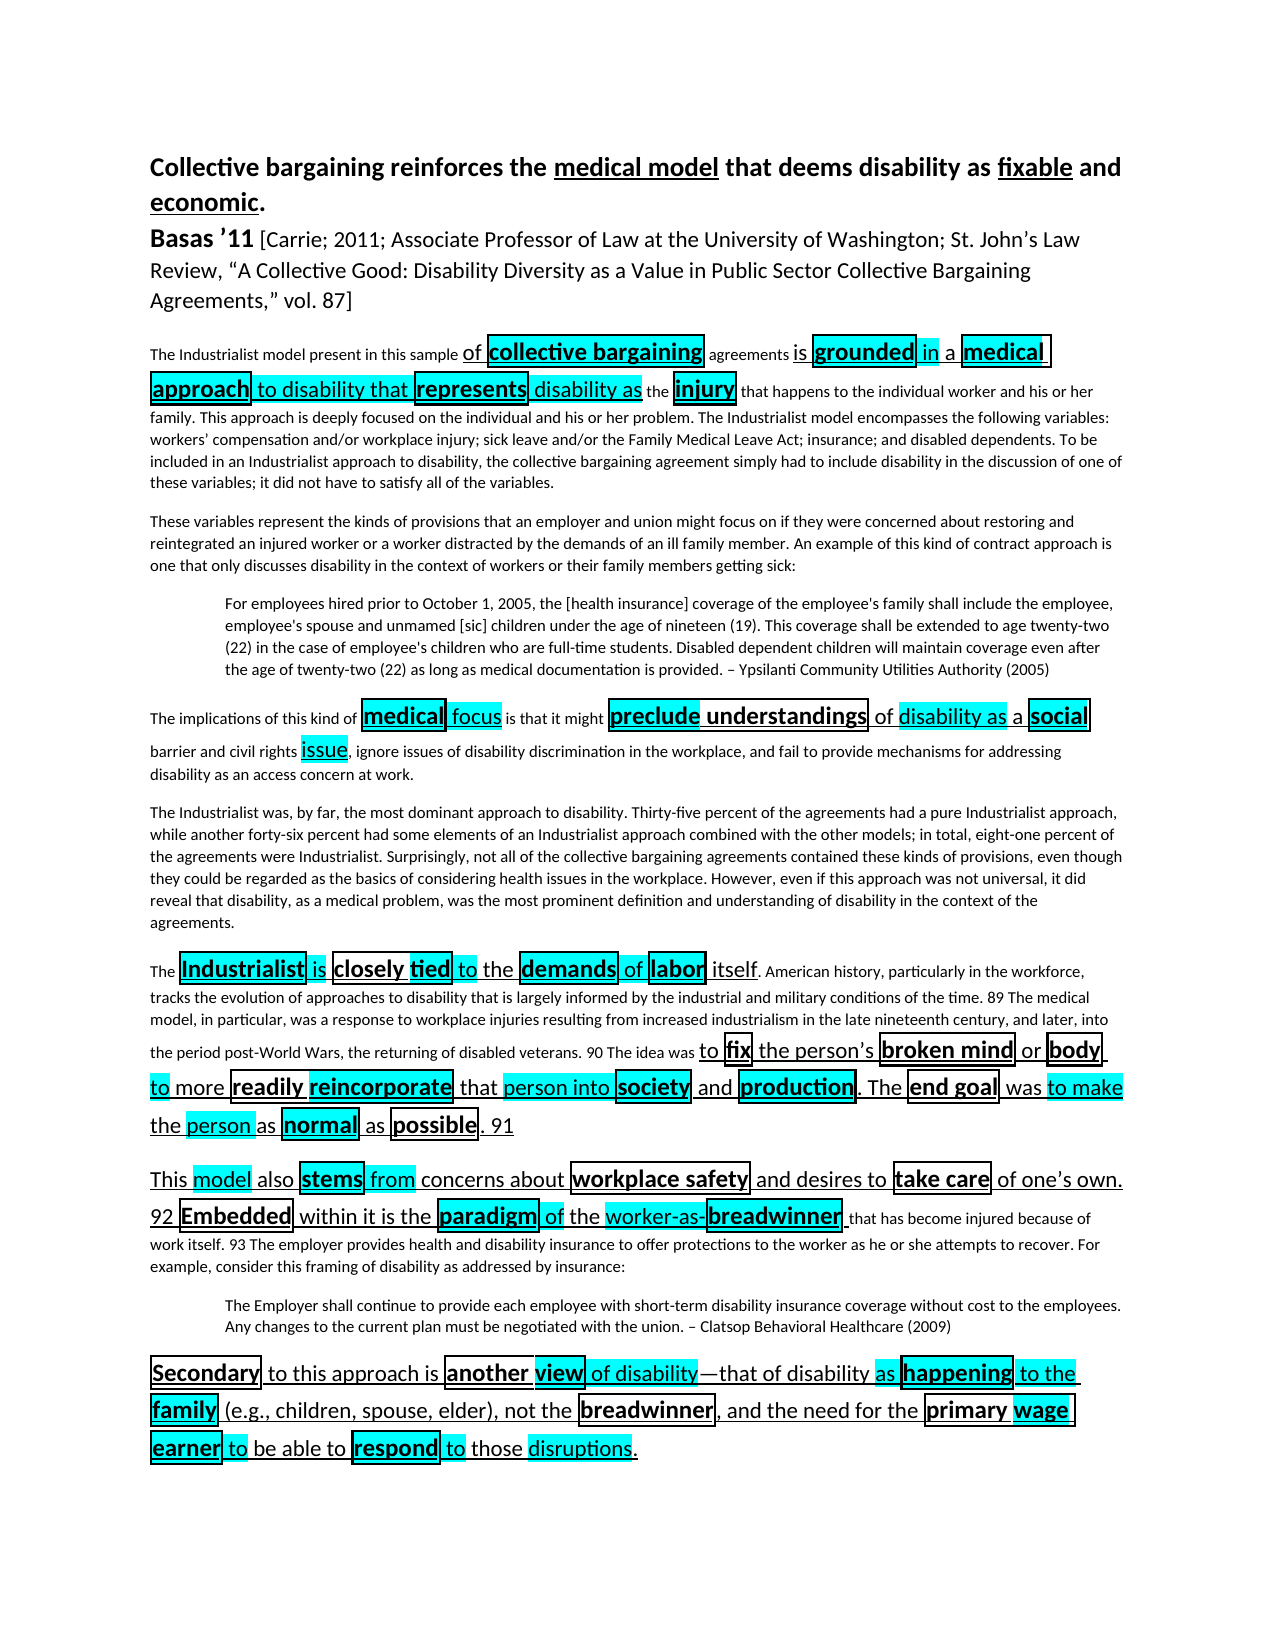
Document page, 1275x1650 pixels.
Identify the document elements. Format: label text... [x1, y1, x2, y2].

text For employees hired prior to October 1, 2005, the [health insurance] coverage of the employee's family shall include the employee, employee's spouse and unmamed [sic] children under the age of nineteen (19). This coverage shall be extended to age twenty-two (22) in the case of employee's children who are full-time students. Disabled dependent children will maintain coverage even after the age of twenty-two (22) as long as medical documentation is provided. – Ypsilanti Community Utilities Authority (2005) [225, 594, 1125, 679]
text The Industrialist model present in this sample of collective bargaining agreements is grounded in a medical approach to disability that represents disability as the injury that happens to the individual worker and his or her family. This approach is deeply focused on the individual and his or her problem. The Industrialist model encompasses the following variables: workers’ compensation and/or workplace injury; sick leave and/or the Family Medical Leave Act; insurance; and disabled dependents. To be included in an Industrialist approach to disability, the collective bargaining agreement simply had to include disability in the discussion of one of these variables; it did not have to satisfy all of the variables. [150, 333, 1125, 493]
text The implications of this kind of medical focus is that it might preclude understandings of disability as a social barrier and civil rights issue, ignore issues of disability discrimination in the workplace, and fail to provide mechanisms for addressing disability as an access concern at work. [150, 698, 1125, 784]
text Basas ’11 [Carrie; 2011; Associate Professor of Law at the University of Washington; St. John’s Law Review, “A Collective Good: Disability Diversity as a Value in Public Sector Collective Bargaining Agreements,” vol. 87] [150, 221, 1125, 315]
text This model also stems from concerns about workplace safety and desires to take care of one’s own. 92 Embedded within it is the paradigm of the worker-as-breadwinner that has become injured because of work itself. 93 The employer provides health and disability insurance to offer protections to the worker as he or she attempts to recover. For example, consider this framing of disability as addressed by insurance: [150, 1161, 1125, 1277]
subtitle Collective bargaining reinforces the medical model that deems disability as fixable and economic. [150, 150, 1125, 219]
text Secondary to this approach is another view of disability—that of disability as happening to the family (e.g., children, spouse, elder), not the breadwinner, and the need for the primary wage earner to be able to respond to those disruptions. [150, 1355, 1125, 1465]
text The Industrialist is closely tied to the demands of labor itself. American history, particularly in the workforce, tracks the evolution of approaches to disability that is largely informed by the industrial and military conditions of the time. 89 The medical model, in particular, was a response to workplace injuries resulting from increased industrialism in the late nineteenth century, and later, into the period post-World Wars, the returning of disabled veterans. 90 The idea was to fix the person’s broken mind or body to more readily reincorporate that person into society and production. The end goal was to make the person as normal as possible. 91 [150, 951, 1125, 1141]
text The Employer shall continue to provide each employee with short-term disability insurance coverage without cost to the employees. Any changes to the current plan must be negotiated with the union. – Clatsop Behavioral Healthcare (2009) [225, 1295, 1125, 1337]
text The Industrialist was, by far, the most dominant approach to disability. Thirty-five percent of the agreements had a pure Industrialist approach, while another forty-six percent had some elements of an Industrialist approach combined with the other models; in total, eight-one percent of the agreements were Industrialist. Surprisingly, not all of the collective bargaining agreements contained these kinds of provisions, even though they could be regarded as the basics of considering health issues in the workplace. However, even if this approach was not universal, it did reveal that disability, as a medical problem, was the most prominent definition and understanding of disability in the context of the agreements. [150, 803, 1125, 932]
text These variables represent the kinds of provisions that an employer and union might focus on if they were concerned about restoring and reintegrated an injured worker or a worker distracted by the demands of an ill family member. An example of this kind of contract approach is one that only discusses disability in the context of workers or their family members getting sick: [150, 511, 1125, 575]
